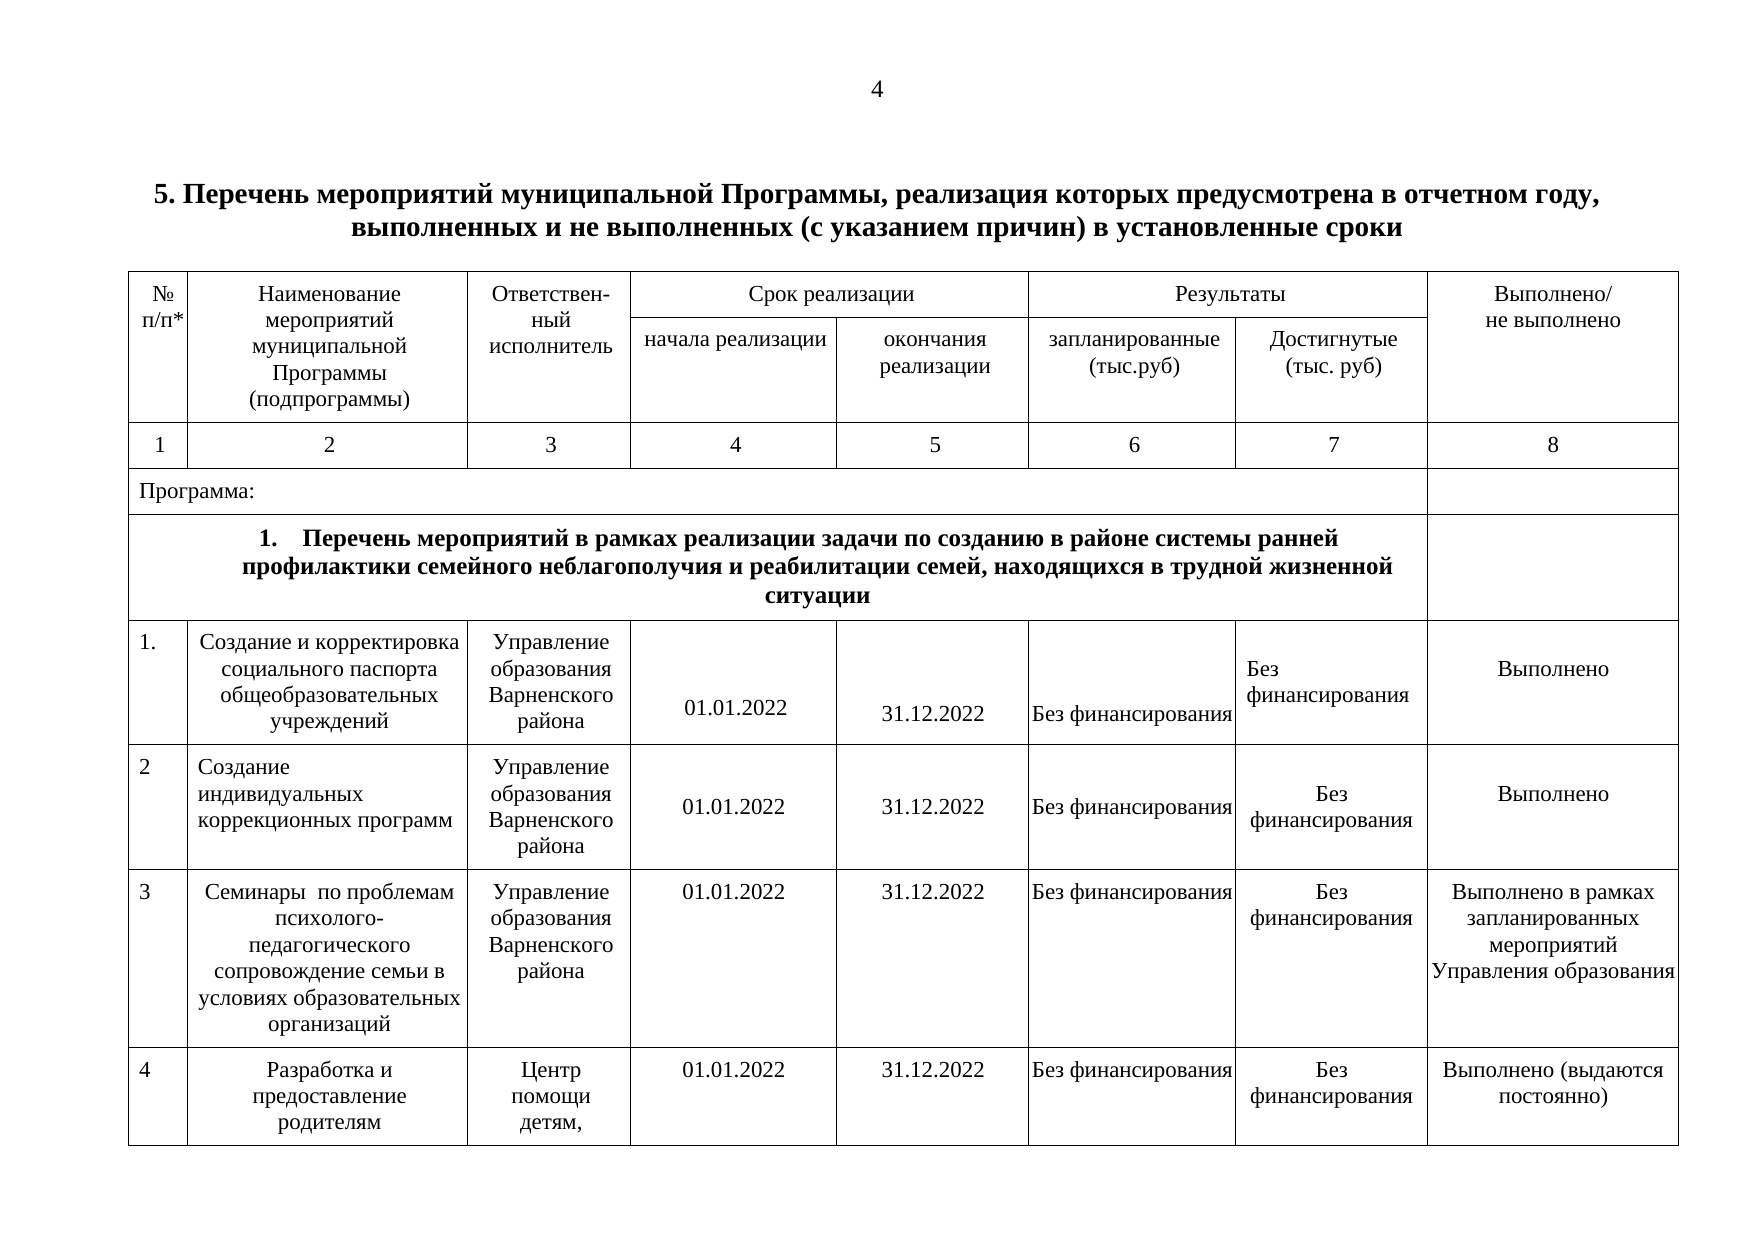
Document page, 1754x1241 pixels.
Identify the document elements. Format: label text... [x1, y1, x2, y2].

table_cell 3 [129, 870, 187, 1047]
table_cell 7 [1236, 423, 1427, 468]
table_header Результаты [1029, 272, 1427, 317]
table_cell Без финансирования [1029, 1048, 1235, 1145]
table_cell Выполнено в рамках запланированных мероприятий Управления образования [1428, 870, 1678, 1047]
table_cell 2 [129, 745, 187, 869]
table_cell 31.12.2022 [837, 745, 1028, 869]
table_cell 1 [129, 423, 187, 468]
table_cell [1029, 621, 1235, 692]
table_cell начала реализации [631, 318, 836, 422]
table_header Выполнено/ не выполнено [1428, 272, 1678, 422]
table_header Наименование мероприятий муниципальной Программы (подпрограммы) [188, 272, 467, 422]
table_cell Без финансирования [1236, 621, 1427, 744]
table_cell Без финансирования [1236, 1048, 1427, 1145]
table_cell Без финансирования [1236, 745, 1427, 869]
table_cell 5 [837, 423, 1028, 468]
table_cell 01.01.2022 [631, 870, 836, 1047]
table_cell 01.01.2022 [631, 621, 836, 744]
table_cell Управление образования Варненского района [468, 870, 630, 1047]
table_cell 2 [188, 423, 467, 468]
table_header № п/п* [129, 272, 187, 422]
table_cell Программа: [129, 469, 1427, 514]
table_cell Выполнено [1428, 621, 1678, 744]
table_cell 4 [129, 1048, 187, 1145]
table_cell Управление образования Варненского района [468, 621, 630, 744]
text 5. Перечень мероприятий муниципальной Программы, реализация которых предусмотрена в отчетном году, [118, 176, 1636, 209]
table_cell Достигнутые (тыс. руб) [1236, 318, 1427, 422]
table_header Ответствен-ный исполнитель [468, 272, 630, 422]
table_cell 8 [1428, 423, 1678, 468]
table_cell Без финансирования [1029, 870, 1235, 1047]
table_cell 4 [631, 423, 836, 468]
table_cell Создание и корректировка социального паспорта общеобразовательных учреждений [188, 621, 467, 744]
table_cell [837, 621, 1028, 692]
table_header Срок реализации [631, 272, 1028, 317]
table_cell Перечень мероприятий в рамках реализации задачи по созданию в районе системы ранней профилактики семейного неблагополучия и реабилитации семей, находящихся в трудной жизненной ситуации [129, 515, 1427, 619]
text выполненных и не выполненных (с указанием причин) в установленные сроки [118, 209, 1636, 243]
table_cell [468, 1048, 630, 1145]
table_cell 31.12.2022 [837, 692, 1028, 744]
table_cell 1. [129, 621, 187, 744]
table_cell Выполнено [1428, 745, 1678, 869]
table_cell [1428, 1048, 1678, 1145]
table_cell 6 [1029, 423, 1235, 468]
table_cell Семинары по проблемам психолого-педагогического сопровождение семьи в условиях образовательных организаций [188, 870, 467, 1047]
table_cell окончания реализации [837, 318, 1028, 422]
table_cell Без финансирования [1029, 692, 1235, 744]
table_cell 01.01.2022 [631, 1048, 836, 1145]
table_cell 3 [468, 423, 630, 468]
table_cell 31.12.2022 [837, 1048, 1028, 1145]
table_cell Без финансирования [1029, 745, 1235, 869]
table_cell запланированные (тыс.руб) [1029, 318, 1235, 422]
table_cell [188, 1048, 467, 1145]
table_cell Управление образования Варненского района [468, 745, 630, 869]
table_cell Создание индивидуальных коррекционных программ [188, 745, 467, 869]
table_cell 31.12.2022 [837, 870, 1028, 1047]
table_cell [1428, 515, 1678, 619]
table_cell 01.01.2022 [631, 745, 836, 869]
table_cell Без финансирования [1236, 870, 1427, 1047]
table_cell [1428, 469, 1678, 514]
